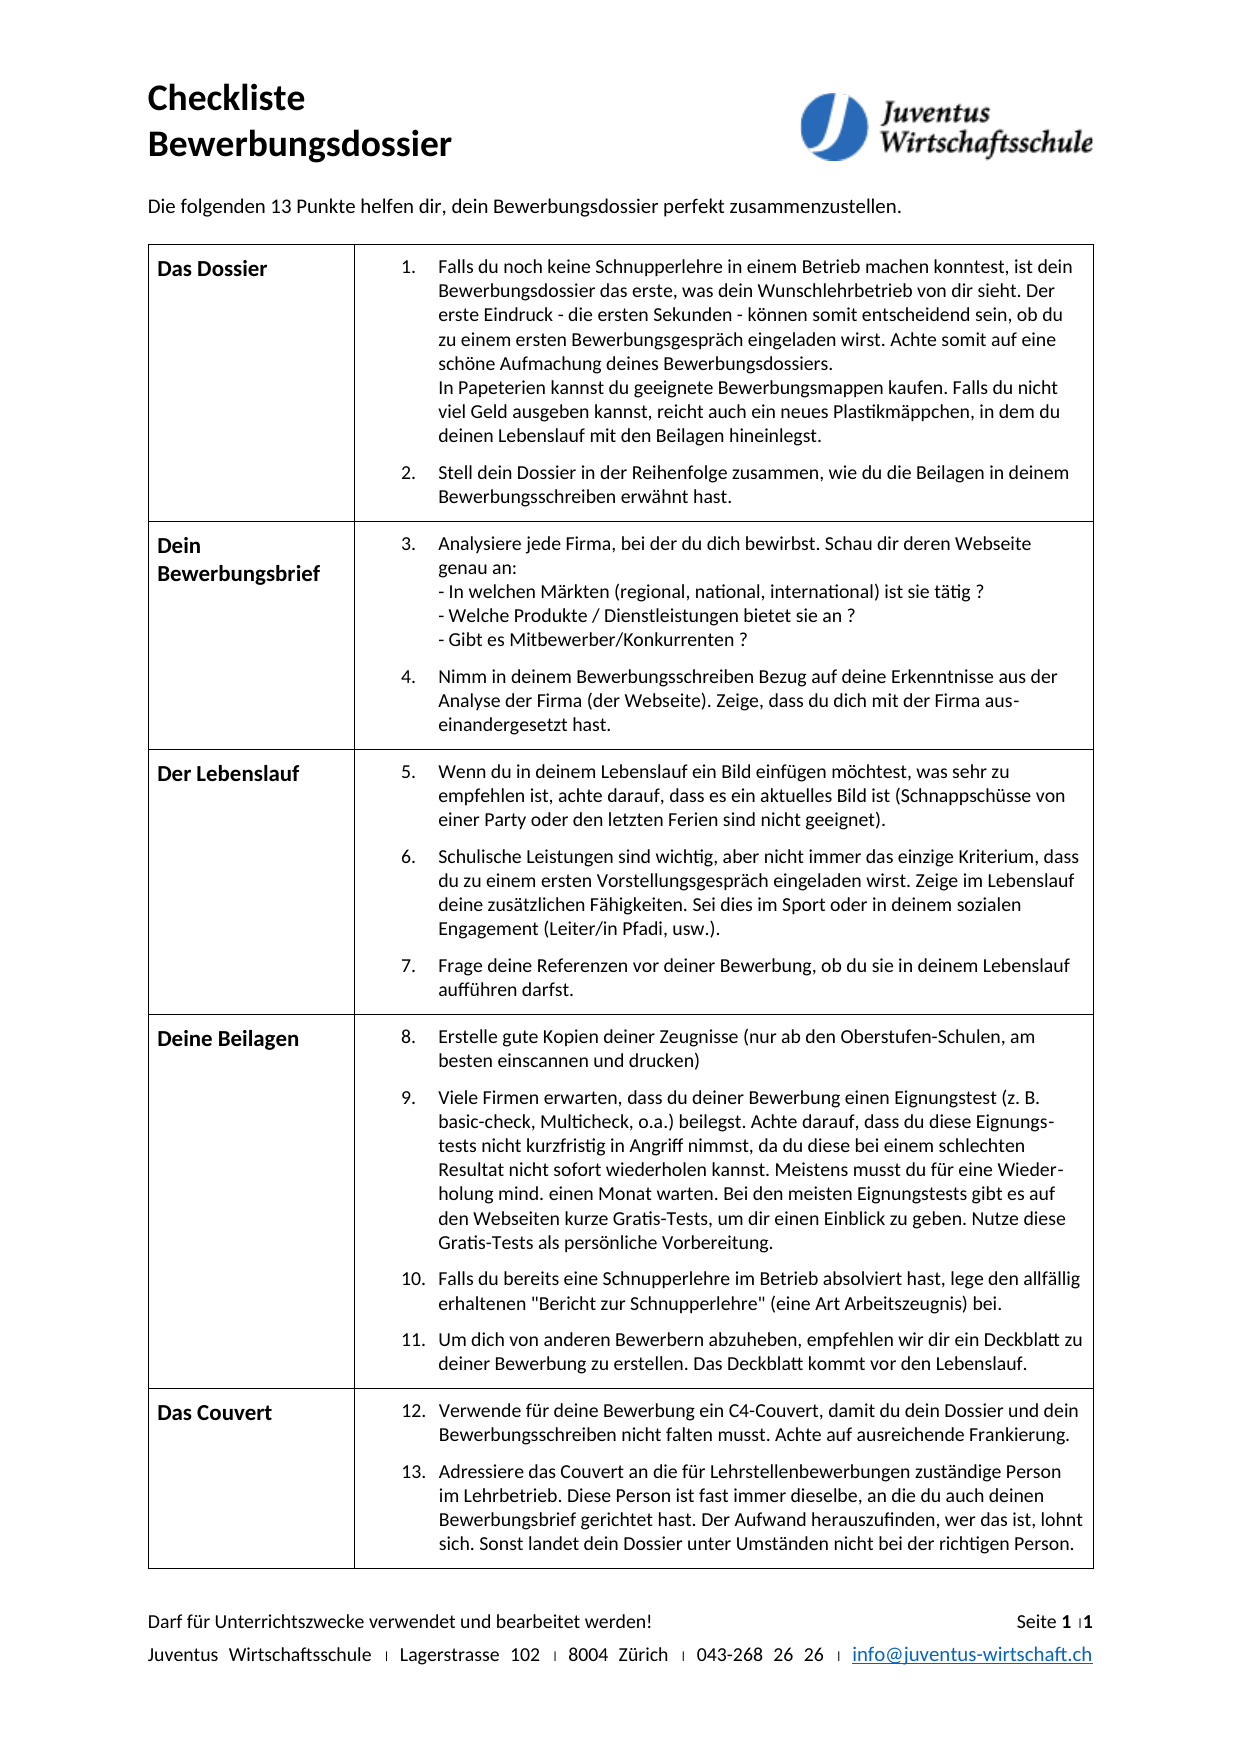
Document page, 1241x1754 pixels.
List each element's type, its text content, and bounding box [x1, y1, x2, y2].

table_cell Der Lebenslauf [149, 750, 354, 1014]
table_header Falls du noch keine Schnupperlehre in einem Betrieb machen konntest, ist dein Bewerbungsdossier das erste, was dein Wunschlehrbetrieb von dir sieht. Der erste Eindruck - die ersten Sekunden - können somit entscheidend sein, ob du zu einem ersten Bewerbungsgespräch eingeladen wirst. Achte somit auf eine schöne Aufmachung deines Bewerbungsdossiers. In Papeterien kannst du geeignete Bewerbungsmappen kaufen. Falls du nicht viel Geld ausgeben kannst, reicht auch ein neues Plastikmäppchen, in dem du deinen Lebenslauf mit den Beilagen hineinlegst. Stell dein Dossier in der Reihenfolge zusammen, wie du die Beilagen in deinem Bewerbungsschreiben erwähnt hast. [355, 245, 1093, 521]
picture [800, 93, 1093, 161]
table_header Das Dossier [149, 245, 354, 521]
table_cell Erstelle gute Kopien deiner Zeugnisse (nur ab den Oberstufen-Schulen, am besten einscannen und drucken) Viele Firmen erwarten, dass du deiner Bewerbung einen Eignungstest (z. B. basic-check, Multicheck, o.a.) beilegst. Achte darauf, dass du diese Eignungstests nicht kurzfristig in Angriff nimmst, da du diese bei einem schlechten Resultat nicht sofort wiederholen kannst. Meistens musst du für eine Wiederholung mind. einen Monat warten. Bei den meisten Eignungstests gibt es auf den Webseiten kurze Gratis-Tests, um dir einen Einblick zu geben. Nutze diese Gratis-Tests als persönliche Vorbereitung. Falls du bereits eine Schnupperlehre im Betrieb absolviert hast, lege den allfällig erhaltenen "Bericht zur Schnupperlehre" (eine Art Arbeitszeugnis) bei. Um dich von anderen Bewerbern abzuheben, empfehlen wir dir ein Deckblatt zu deiner Bewerbung zu erstellen. Das Deckblatt kommt vor den Lebenslauf. [355, 1015, 1093, 1388]
table_cell Das Couvert [149, 1389, 354, 1568]
text Die folgenden 13 Punkte helfen dir, dein Bewerbungsdossier perfekt zusammenzustellen. [148, 193, 1092, 219]
table_cell Analysiere jede Firma, bei der du dich bewirbst. Schau dir deren Webseite genau an: - In welchen Märkten (regional, national, international) ist sie tätig ? - Welche Produkte / Dienstleistungen bietet sie an ? - Gibt es Mitbewerber/Konkurrenten ? Nimm in deinem Bewerbungsschreiben Bezug auf deine Erkenntnisse aus der Analyse der Firma (der Webseite). Zeige, dass du dich mit der Firma auseinandergesetzt hast. [355, 522, 1093, 749]
table_cell Dein Bewerbungsbrief [149, 522, 354, 749]
table_cell Deine Beilagen [149, 1015, 354, 1388]
table_cell Wenn du in deinem Lebenslauf ein Bild einfügen möchtest, was sehr zu empfehlen ist, achte darauf, dass es ein aktuelles Bild ist (Schnappschüsse von einer Party oder den letzten Ferien sind nicht geeignet). Schulische Leistungen sind wichtig, aber nicht immer das einzige Kriterium, dass du zu einem ersten Vorstellungsgespräch eingeladen wirst. Zeige im Lebenslauf deine zusätzlichen Fähigkeiten. Sei dies im Sport oder in deinem sozialen Engagement (Leiter/in Pfadi, usw.). Frage deine Referenzen vor deiner Bewerbung, ob du sie in deinem Lebenslauf aufführen darfst. [355, 750, 1093, 1014]
table_cell Verwende für deine Bewerbung ein C4-Couvert, damit du dein Dossier und dein Bewerbungsschreiben nicht falten musst. Achte auf ausreichende Frankierung. Adressiere das Couvert an die für Lehrstellenbewerbungen zuständige Person im Lehrbetrieb. Diese Person ist fast immer dieselbe, an die du auch deinen Bewerbungsbrief gerichtet hast. Der Aufwand herauszufinden, wer das ist, lohnt sich. Sonst landet dein Dossier unter Umständen nicht bei der richtigen Person. [355, 1389, 1093, 1568]
